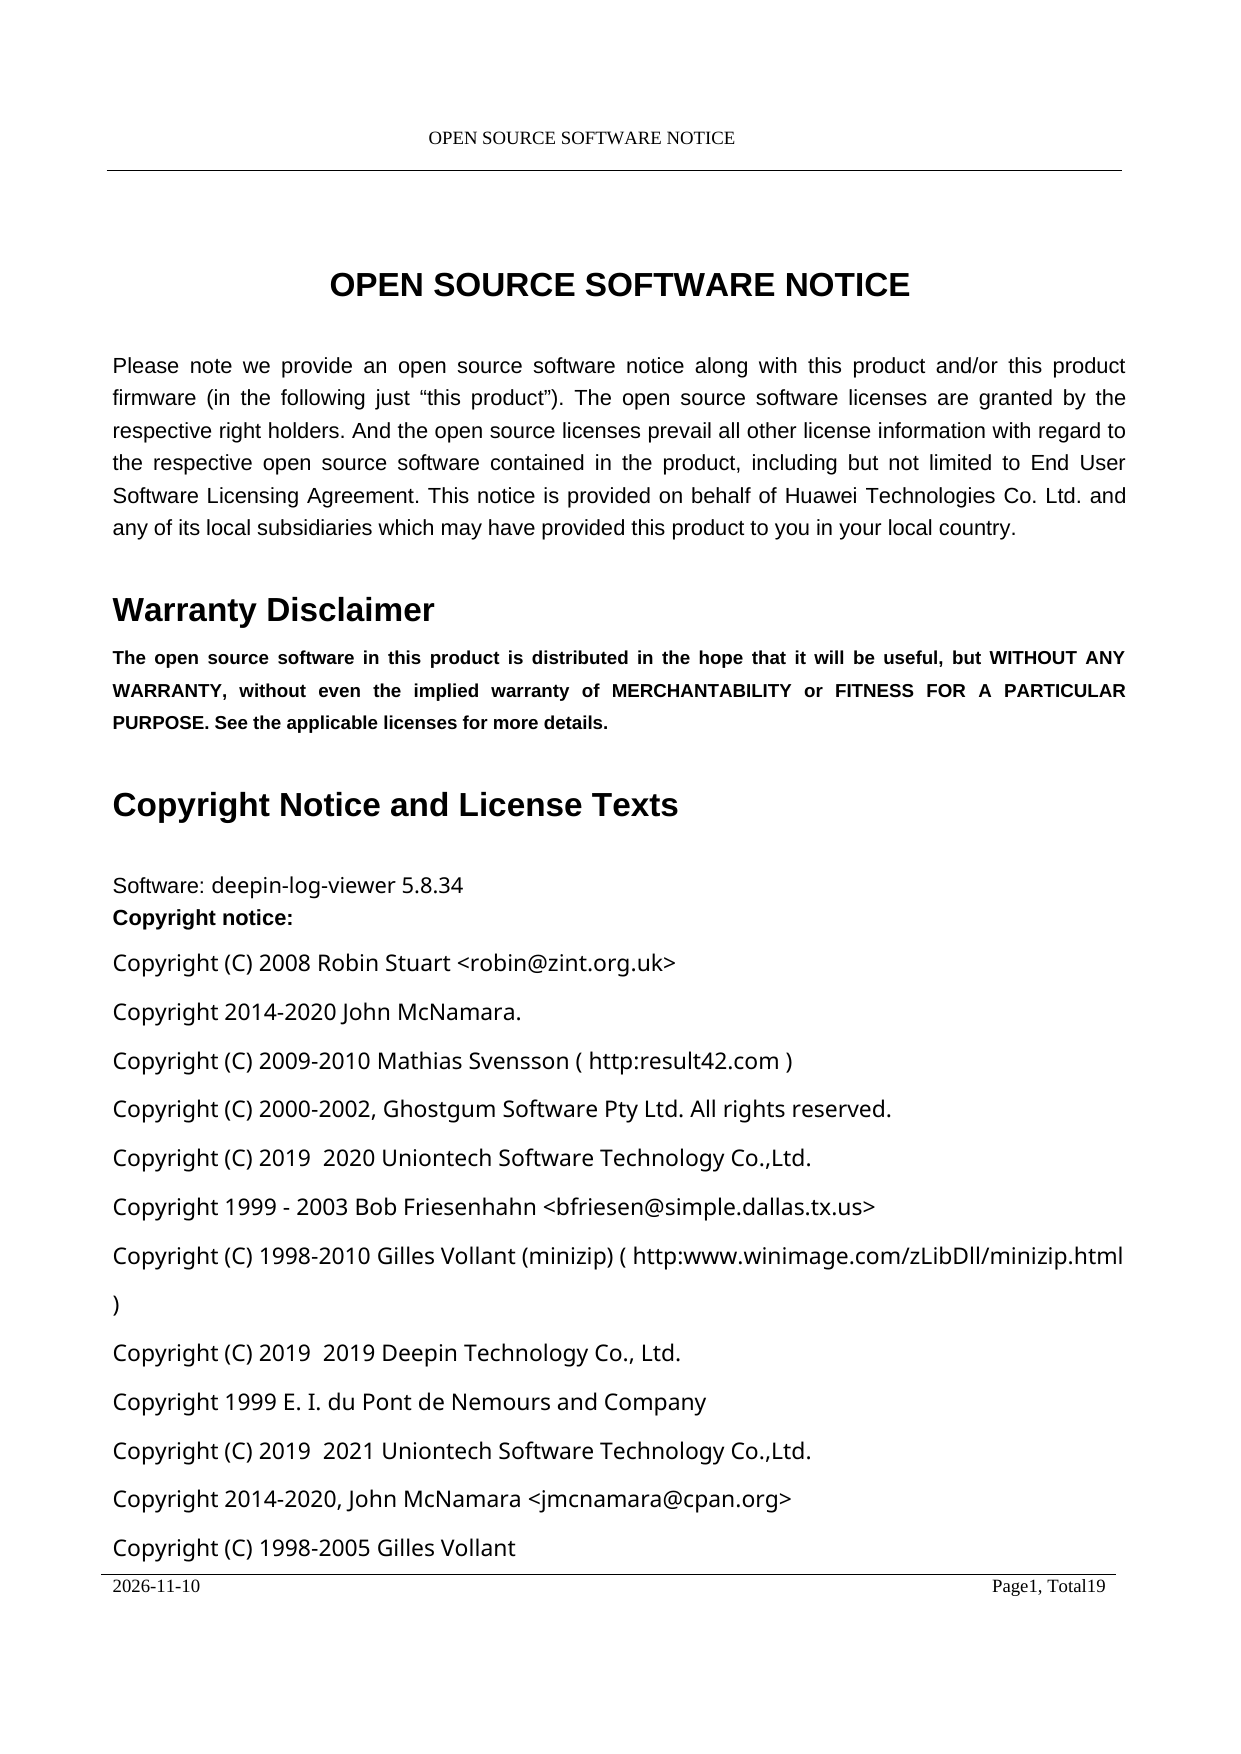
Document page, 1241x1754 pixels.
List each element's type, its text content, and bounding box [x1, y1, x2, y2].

text Software: deepin-log-viewer 5.8.34 [112, 869, 1128, 901]
text OPEN SOURCE SOFTWARE NOTICE [112, 251, 1128, 316]
text Warranty Disclaimer [112, 576, 1128, 641]
text Copyright notice: [112, 901, 1128, 934]
text The open source software in this product is distributed in the hope that it will be useful, but WITHOUT ANY WARRANTY, without even the implied warranty of MERCHANTABILITY or FITNESS FOR A PARTICULAR PURPOSE. See the applicable licenses for more details. [112, 641, 1128, 739]
text Please note we provide an open source software notice along with this product and/or this product firmware (in the following just “this product”). The open source software licenses are granted by the respective right holders. And the open source licenses prevail all other license information with regard to the respective open source software contained in the product, including but not limited to End User Software Licensing Agreement. This notice is provided on behalf of Huawei Technologies Co. Ltd. and any of its local subsidiaries which may have provided this product to you in your local country. [112, 349, 1128, 544]
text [112, 947, 1128, 1564]
text Copyright Notice and License Texts [112, 771, 1128, 836]
